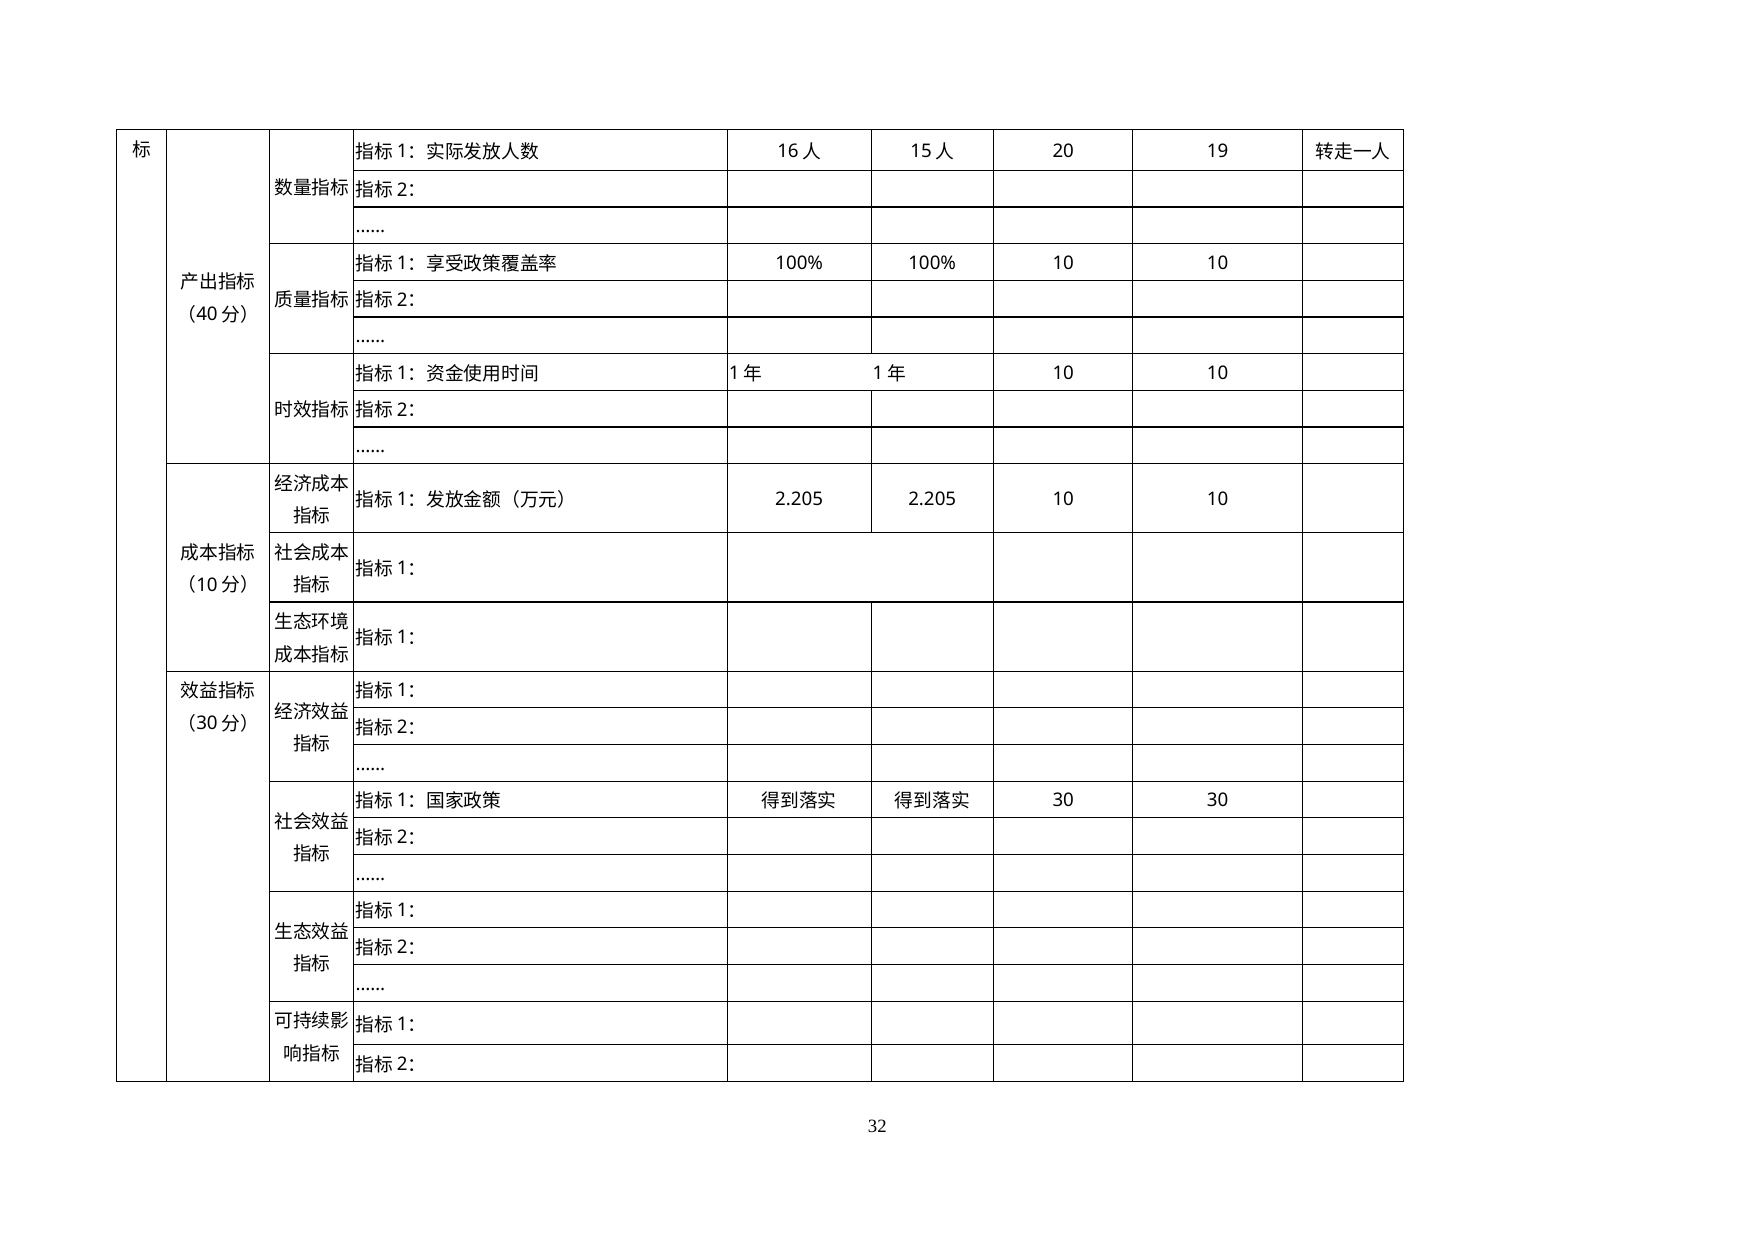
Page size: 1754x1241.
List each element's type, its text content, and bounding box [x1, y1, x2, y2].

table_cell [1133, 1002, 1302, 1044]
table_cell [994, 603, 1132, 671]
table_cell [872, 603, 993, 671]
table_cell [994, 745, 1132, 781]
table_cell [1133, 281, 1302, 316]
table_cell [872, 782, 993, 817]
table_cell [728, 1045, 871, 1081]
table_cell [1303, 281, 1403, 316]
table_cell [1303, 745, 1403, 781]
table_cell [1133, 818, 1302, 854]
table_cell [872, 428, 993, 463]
table_cell 20 [994, 130, 1132, 170]
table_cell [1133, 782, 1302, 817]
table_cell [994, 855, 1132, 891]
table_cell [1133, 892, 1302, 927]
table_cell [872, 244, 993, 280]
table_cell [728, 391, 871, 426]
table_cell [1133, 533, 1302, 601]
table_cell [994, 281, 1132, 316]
table_cell 产出指标（40分） [167, 130, 269, 463]
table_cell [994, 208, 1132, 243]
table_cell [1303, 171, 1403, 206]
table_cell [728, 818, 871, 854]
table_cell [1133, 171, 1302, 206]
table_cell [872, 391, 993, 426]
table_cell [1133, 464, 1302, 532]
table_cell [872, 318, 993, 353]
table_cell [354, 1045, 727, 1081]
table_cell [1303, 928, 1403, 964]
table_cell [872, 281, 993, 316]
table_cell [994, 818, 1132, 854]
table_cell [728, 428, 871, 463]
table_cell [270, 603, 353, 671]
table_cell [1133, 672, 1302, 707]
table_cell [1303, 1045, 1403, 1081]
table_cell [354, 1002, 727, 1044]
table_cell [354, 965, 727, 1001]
table_cell 转走一人 [1303, 130, 1403, 170]
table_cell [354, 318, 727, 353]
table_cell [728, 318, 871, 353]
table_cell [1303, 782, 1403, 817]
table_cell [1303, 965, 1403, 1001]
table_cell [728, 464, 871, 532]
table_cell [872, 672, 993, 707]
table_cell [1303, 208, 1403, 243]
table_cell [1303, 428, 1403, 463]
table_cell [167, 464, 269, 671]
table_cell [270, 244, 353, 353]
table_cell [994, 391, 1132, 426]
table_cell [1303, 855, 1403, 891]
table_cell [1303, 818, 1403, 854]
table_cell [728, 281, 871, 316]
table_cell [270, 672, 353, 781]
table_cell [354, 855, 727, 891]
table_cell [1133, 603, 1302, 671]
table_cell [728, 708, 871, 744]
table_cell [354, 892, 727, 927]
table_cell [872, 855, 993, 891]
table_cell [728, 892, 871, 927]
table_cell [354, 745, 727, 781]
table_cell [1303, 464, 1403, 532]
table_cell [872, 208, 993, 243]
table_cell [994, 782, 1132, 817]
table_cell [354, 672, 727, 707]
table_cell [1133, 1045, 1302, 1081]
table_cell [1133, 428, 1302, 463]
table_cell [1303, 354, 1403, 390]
table_cell 指标2： [354, 171, 727, 206]
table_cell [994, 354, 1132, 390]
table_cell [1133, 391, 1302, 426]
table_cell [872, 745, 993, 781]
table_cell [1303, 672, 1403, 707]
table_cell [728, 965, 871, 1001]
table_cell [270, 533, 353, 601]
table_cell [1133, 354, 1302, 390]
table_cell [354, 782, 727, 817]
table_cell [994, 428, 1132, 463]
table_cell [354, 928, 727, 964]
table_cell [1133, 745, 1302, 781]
table_cell 15人 [872, 130, 993, 170]
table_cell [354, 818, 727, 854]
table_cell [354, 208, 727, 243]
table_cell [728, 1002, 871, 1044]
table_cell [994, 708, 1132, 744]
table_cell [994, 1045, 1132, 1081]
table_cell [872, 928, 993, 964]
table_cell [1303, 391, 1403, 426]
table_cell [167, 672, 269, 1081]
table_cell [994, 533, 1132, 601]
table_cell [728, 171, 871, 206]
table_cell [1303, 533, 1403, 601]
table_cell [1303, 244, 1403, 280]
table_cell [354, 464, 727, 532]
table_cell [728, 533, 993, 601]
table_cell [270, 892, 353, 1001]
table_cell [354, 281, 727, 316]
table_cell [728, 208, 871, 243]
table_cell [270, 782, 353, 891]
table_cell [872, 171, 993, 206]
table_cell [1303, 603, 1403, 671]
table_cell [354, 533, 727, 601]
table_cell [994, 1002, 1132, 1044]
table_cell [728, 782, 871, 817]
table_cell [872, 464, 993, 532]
table_cell 数量指标 [270, 130, 353, 243]
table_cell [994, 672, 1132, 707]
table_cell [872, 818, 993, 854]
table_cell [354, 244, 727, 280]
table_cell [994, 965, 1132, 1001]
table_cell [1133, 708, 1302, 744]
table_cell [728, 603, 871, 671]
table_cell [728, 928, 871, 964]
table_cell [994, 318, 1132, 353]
table_cell 16人 [728, 130, 871, 170]
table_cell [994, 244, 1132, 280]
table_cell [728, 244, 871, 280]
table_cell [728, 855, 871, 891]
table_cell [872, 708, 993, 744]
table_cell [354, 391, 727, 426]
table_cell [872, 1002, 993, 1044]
table_cell 绩 效 指 标 [117, 130, 166, 1081]
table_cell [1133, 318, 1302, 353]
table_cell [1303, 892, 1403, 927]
table_cell 19 [1133, 130, 1302, 170]
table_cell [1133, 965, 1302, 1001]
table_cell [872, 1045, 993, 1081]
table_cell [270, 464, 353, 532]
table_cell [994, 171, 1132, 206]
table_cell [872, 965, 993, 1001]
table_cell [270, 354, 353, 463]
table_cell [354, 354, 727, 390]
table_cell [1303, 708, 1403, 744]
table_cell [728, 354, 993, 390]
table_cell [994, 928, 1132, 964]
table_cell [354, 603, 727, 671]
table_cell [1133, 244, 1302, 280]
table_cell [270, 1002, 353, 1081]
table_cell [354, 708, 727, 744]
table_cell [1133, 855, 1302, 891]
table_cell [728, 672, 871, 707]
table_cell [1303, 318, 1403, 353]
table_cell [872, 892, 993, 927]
table_cell 指标1：实际发放人数 [354, 130, 727, 170]
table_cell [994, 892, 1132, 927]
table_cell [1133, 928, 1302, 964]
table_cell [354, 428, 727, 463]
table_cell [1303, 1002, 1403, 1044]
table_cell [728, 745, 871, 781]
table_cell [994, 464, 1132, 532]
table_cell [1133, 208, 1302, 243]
